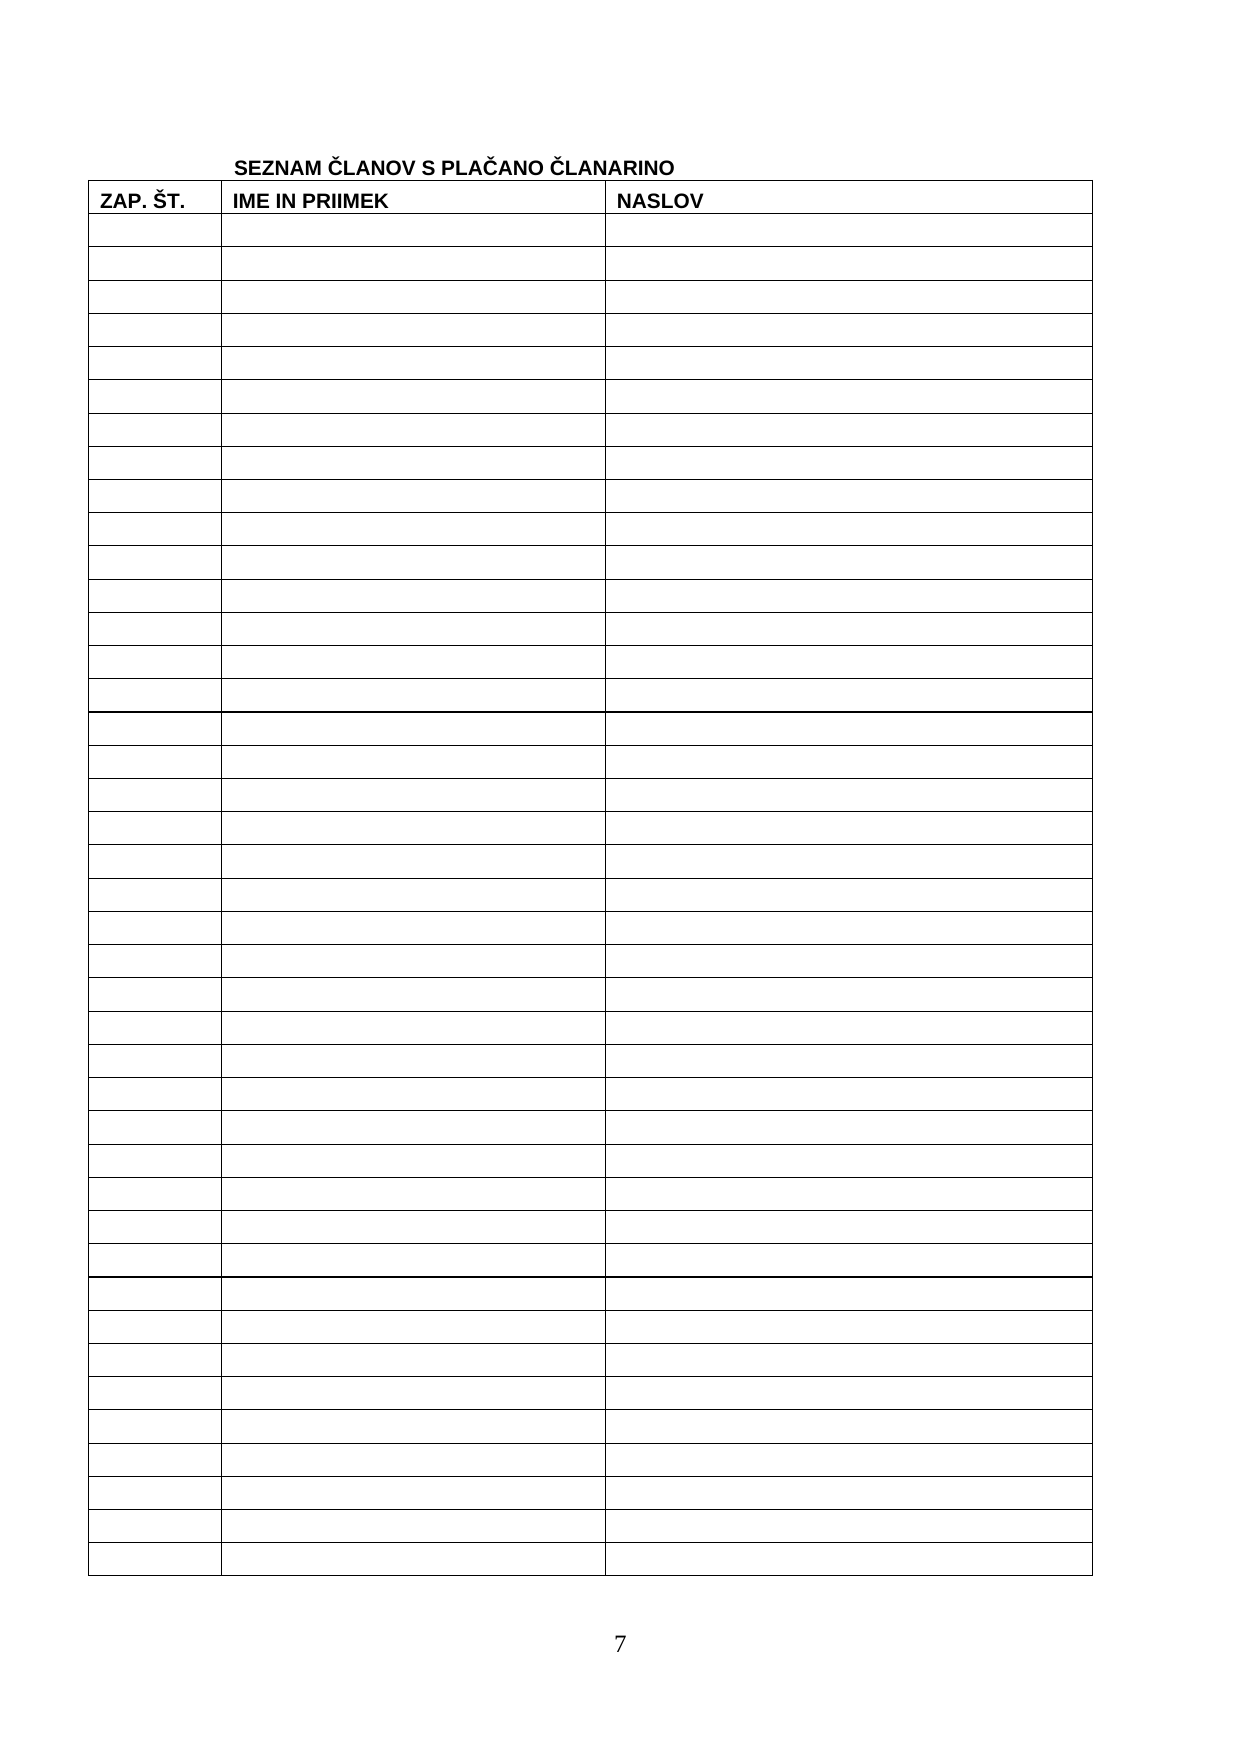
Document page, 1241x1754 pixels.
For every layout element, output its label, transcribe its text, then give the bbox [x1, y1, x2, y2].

table_cell [606, 546, 1092, 578]
table_cell [222, 546, 605, 578]
table_cell [222, 480, 605, 512]
table_cell [89, 1244, 221, 1276]
table_cell [222, 1012, 605, 1044]
table_header IME IN PRIIMEK [222, 181, 605, 213]
table_cell [222, 1444, 605, 1476]
table_cell [606, 679, 1092, 711]
table_cell [606, 912, 1092, 944]
table_cell [222, 812, 605, 844]
table_cell [89, 779, 221, 811]
table_cell [89, 347, 221, 379]
table_cell [222, 580, 605, 612]
table_cell [222, 1111, 605, 1143]
table_cell [606, 1510, 1092, 1542]
table_cell [606, 1311, 1092, 1343]
table_cell [89, 546, 221, 578]
table_cell [89, 978, 221, 1011]
table_cell [222, 746, 605, 778]
table_cell [222, 1344, 605, 1376]
table_cell [89, 1543, 221, 1575]
table_cell [606, 845, 1092, 878]
table_cell [222, 879, 605, 911]
table_cell [606, 1477, 1092, 1509]
table_cell [222, 347, 605, 379]
table_cell [606, 1178, 1092, 1210]
table_cell [89, 646, 221, 678]
table_cell [606, 480, 1092, 512]
table_cell [606, 447, 1092, 479]
table_cell [606, 314, 1092, 346]
table_cell [606, 746, 1092, 778]
table_cell [606, 1211, 1092, 1243]
table_cell [222, 978, 605, 1011]
table_cell [606, 1377, 1092, 1409]
table_cell [89, 1444, 221, 1476]
table_cell [606, 1410, 1092, 1442]
table_cell [89, 1012, 221, 1044]
table_cell [222, 1543, 605, 1575]
table_cell [606, 1045, 1092, 1077]
table_cell [606, 945, 1092, 977]
table_cell [606, 879, 1092, 911]
table_cell [89, 513, 221, 545]
table_cell [222, 380, 605, 412]
table_cell [606, 513, 1092, 545]
table_cell [89, 845, 221, 878]
table_cell [222, 1410, 605, 1442]
list SEZNAM ČLANOV S PLAČANO ČLANARINO [234, 156, 1093, 180]
table_cell [606, 580, 1092, 612]
table_cell [89, 1211, 221, 1243]
table_cell [222, 1477, 605, 1509]
table_cell [606, 1145, 1092, 1177]
table_cell [222, 613, 605, 645]
table_cell [222, 314, 605, 346]
table_cell [222, 447, 605, 479]
table_cell [222, 1145, 605, 1177]
table_cell [89, 1344, 221, 1376]
table_cell [222, 214, 605, 246]
table_cell [89, 480, 221, 512]
table_cell [222, 679, 605, 711]
table_cell [606, 646, 1092, 678]
table_cell [222, 513, 605, 545]
table_cell [222, 1377, 605, 1409]
table_cell [89, 247, 221, 279]
table_cell [89, 613, 221, 645]
table_cell [606, 1012, 1092, 1044]
table_cell [222, 1045, 605, 1077]
table_cell [89, 281, 221, 313]
table_cell [222, 1278, 605, 1309]
table_cell [222, 247, 605, 279]
table_cell [606, 347, 1092, 379]
table_cell [89, 746, 221, 778]
table_header NASLOV [606, 181, 1092, 213]
table_cell [89, 380, 221, 412]
table_cell [222, 779, 605, 811]
table_cell [606, 380, 1092, 412]
table_cell [89, 447, 221, 479]
table_cell [89, 1477, 221, 1509]
table_cell [606, 1543, 1092, 1575]
table_cell [606, 779, 1092, 811]
table_cell [606, 247, 1092, 279]
table_cell [89, 945, 221, 977]
table_cell [606, 1111, 1092, 1143]
table_cell [89, 1045, 221, 1077]
table_cell [606, 214, 1092, 246]
table_cell [222, 713, 605, 745]
table_cell [89, 314, 221, 346]
table_cell [606, 1078, 1092, 1110]
table_cell [222, 1211, 605, 1243]
table_cell [222, 1510, 605, 1542]
table_cell [222, 1311, 605, 1343]
table_cell [606, 613, 1092, 645]
table_cell [89, 912, 221, 944]
table_cell [89, 1145, 221, 1177]
table_cell [89, 214, 221, 246]
table_cell [222, 1178, 605, 1210]
table_cell [606, 1344, 1092, 1376]
table_cell [222, 845, 605, 878]
table_cell [89, 1111, 221, 1143]
table_cell [606, 281, 1092, 313]
table_cell [89, 812, 221, 844]
table_cell [89, 414, 221, 446]
table_cell [89, 1078, 221, 1110]
table_cell [89, 713, 221, 745]
table_cell [89, 1410, 221, 1442]
table_cell [606, 812, 1092, 844]
table_cell [606, 414, 1092, 446]
table_cell [222, 414, 605, 446]
table_cell [89, 1311, 221, 1343]
table_cell [606, 1278, 1092, 1309]
table_cell [222, 646, 605, 678]
table_cell [89, 1178, 221, 1210]
table_cell [222, 945, 605, 977]
table_cell [606, 978, 1092, 1011]
table_cell [606, 713, 1092, 745]
table_cell [89, 1377, 221, 1409]
table_cell [89, 1510, 221, 1542]
table_cell [222, 1244, 605, 1276]
table_cell [222, 281, 605, 313]
table_cell [222, 1078, 605, 1110]
table_cell [606, 1244, 1092, 1276]
table_cell [89, 879, 221, 911]
table_cell [89, 580, 221, 612]
table_cell [222, 912, 605, 944]
table_cell [606, 1444, 1092, 1476]
table_cell [89, 679, 221, 711]
table_header ZAP. ŠT. [89, 181, 221, 213]
table_cell [89, 1278, 221, 1309]
